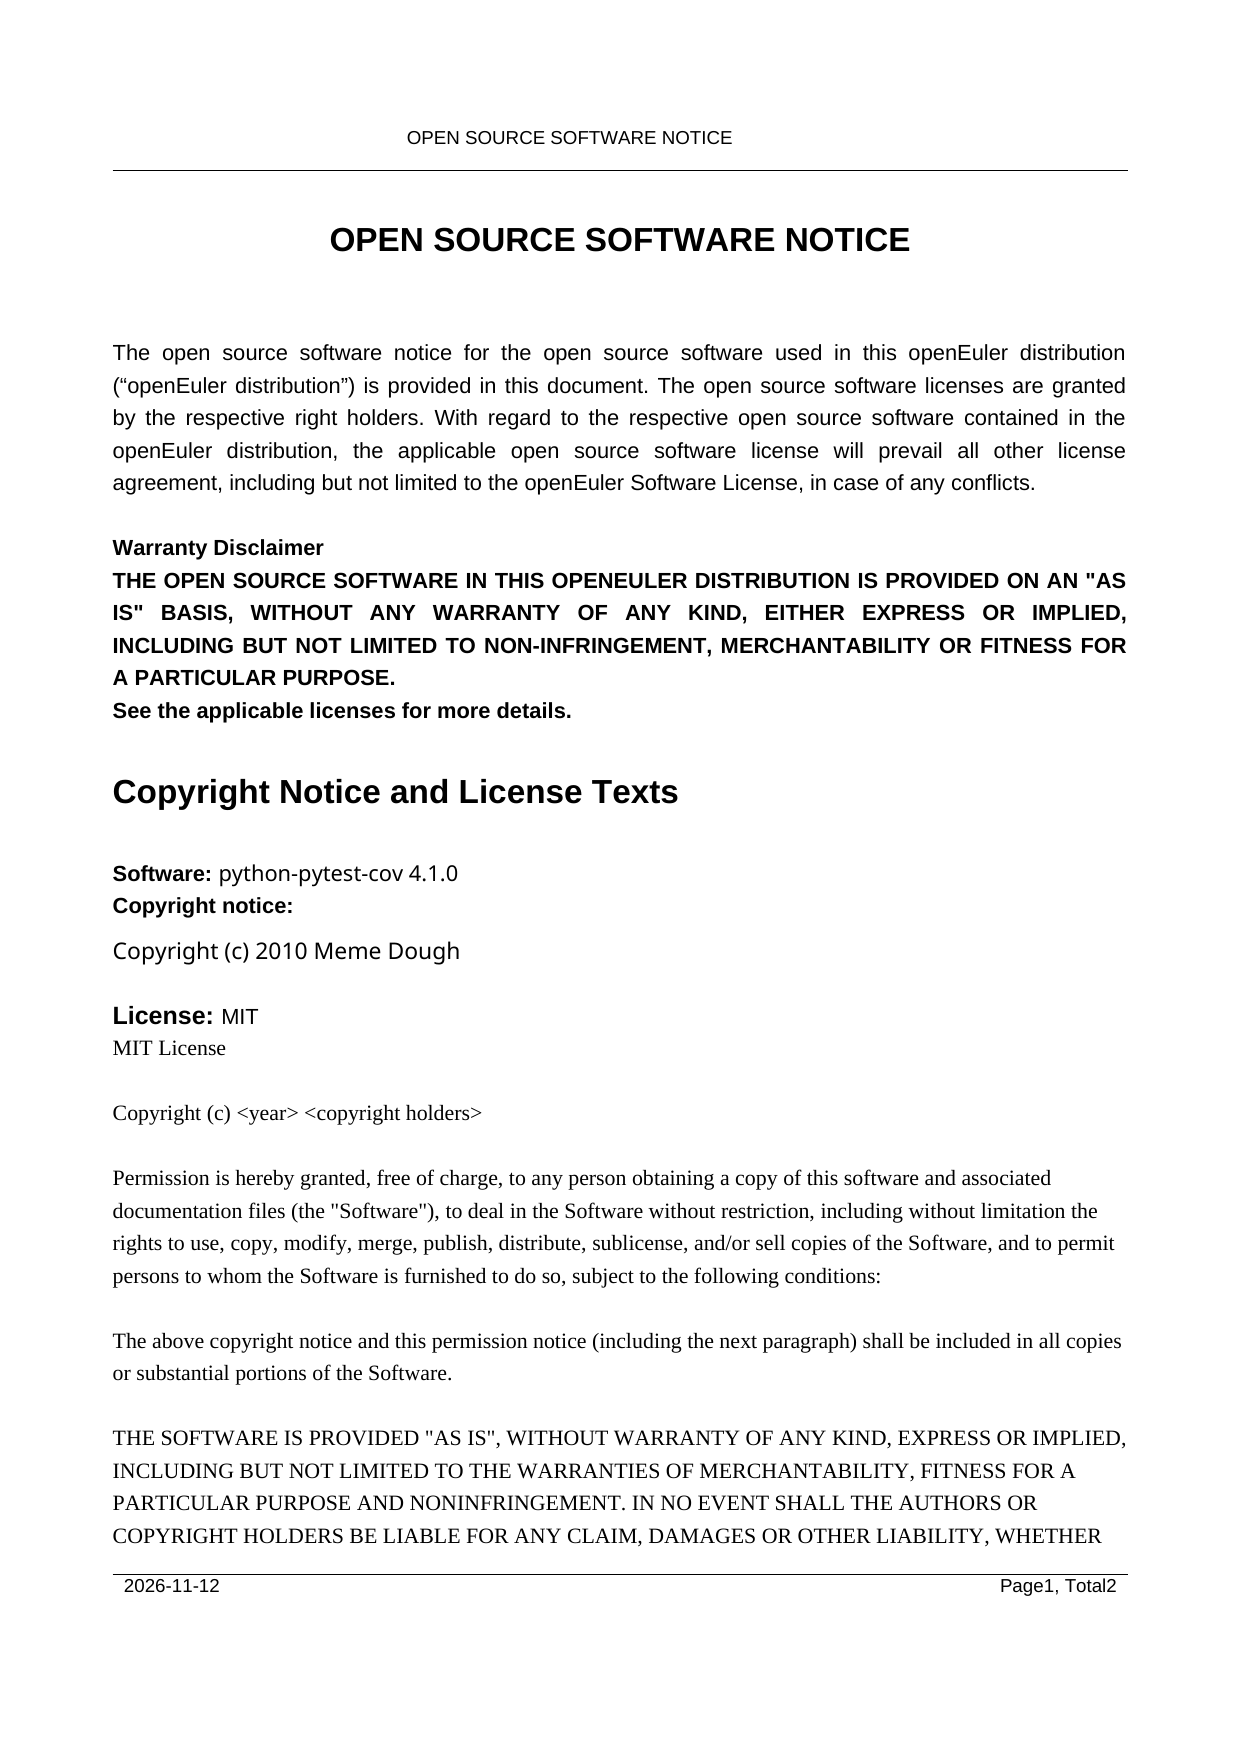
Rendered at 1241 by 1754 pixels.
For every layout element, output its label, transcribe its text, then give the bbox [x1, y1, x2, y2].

text OPEN SOURCE SOFTWARE NOTICE [112, 206, 1128, 271]
text Copyright Notice and License Texts [112, 759, 1128, 824]
text Warranty Disclaimer [112, 531, 1128, 564]
title Software: python-pytest-cov 4.1.0 [112, 856, 1128, 889]
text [112, 1031, 1128, 1551]
text Copyright (c) 2010 Meme Dough [112, 934, 1128, 999]
text Copyright notice: [112, 889, 1128, 921]
text THE OPEN SOURCE SOFTWARE IN THIS OPENEULER DISTRIBUTION IS PROVIDED ON AN "AS IS" BASIS, WITHOUT ANY WARRANTY OF ANY KIND, EITHER EXPRESS OR IMPLIED, INCLUDING BUT NOT LIMITED TO NON-INFRINGEMENT, MERCHANTABILITY OR FITNESS FOR A PARTICULAR PURPOSE. See the applicable licenses for more details. [112, 564, 1128, 726]
text The open source software notice for the open source software used in this openEuler distribution (“openEuler distribution”) is provided in this document. The open source software licenses are granted by the respective right holders. With regard to the respective open source software contained in the openEuler distribution, the applicable open source software license will prevail all other license agreement, including but not limited to the openEuler Software License, in case of any conflicts. [112, 336, 1128, 499]
text License: MIT [112, 999, 1128, 1031]
